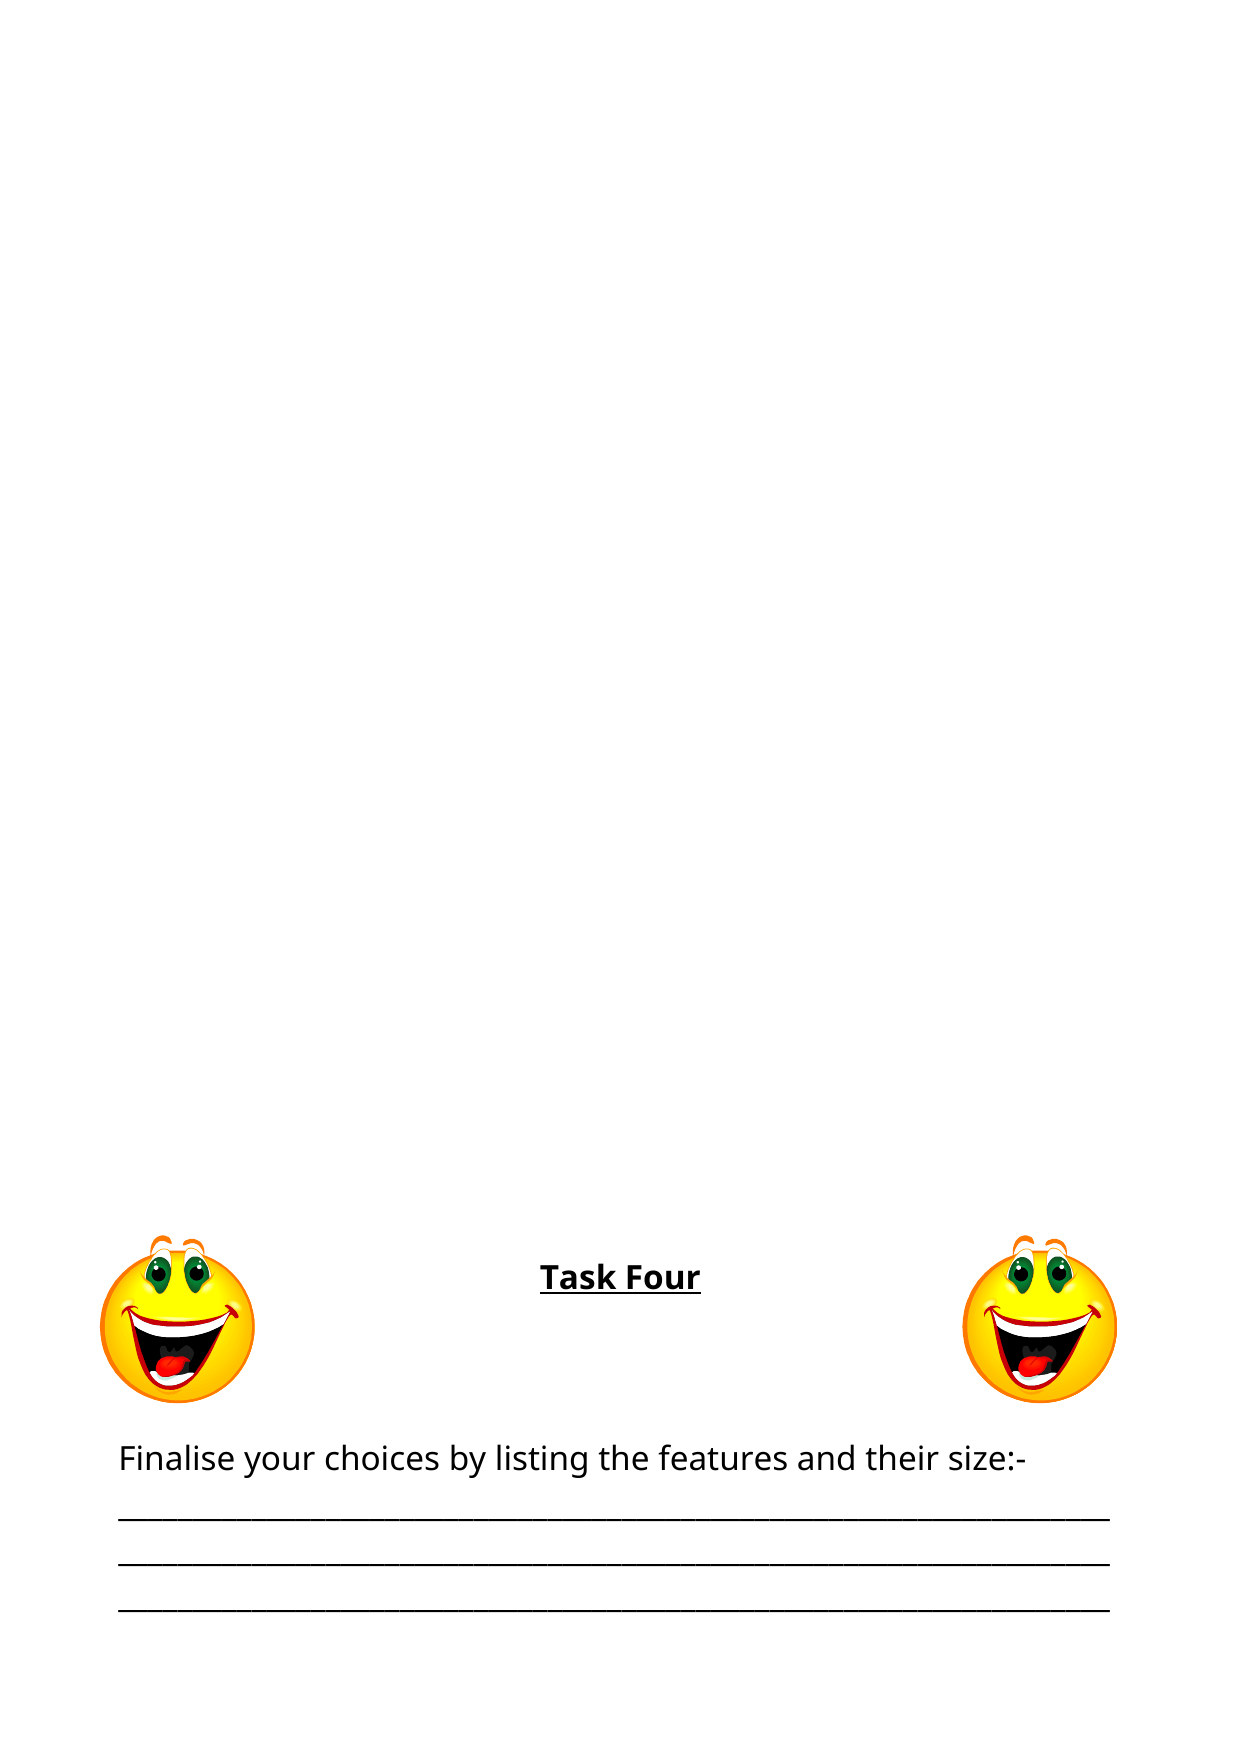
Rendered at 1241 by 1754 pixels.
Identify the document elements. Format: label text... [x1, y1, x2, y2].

text Task Four [118, 1253, 1122, 1299]
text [118, 1481, 1122, 1617]
text Finalise your choices by listing the features and their size:- [118, 1435, 1122, 1481]
